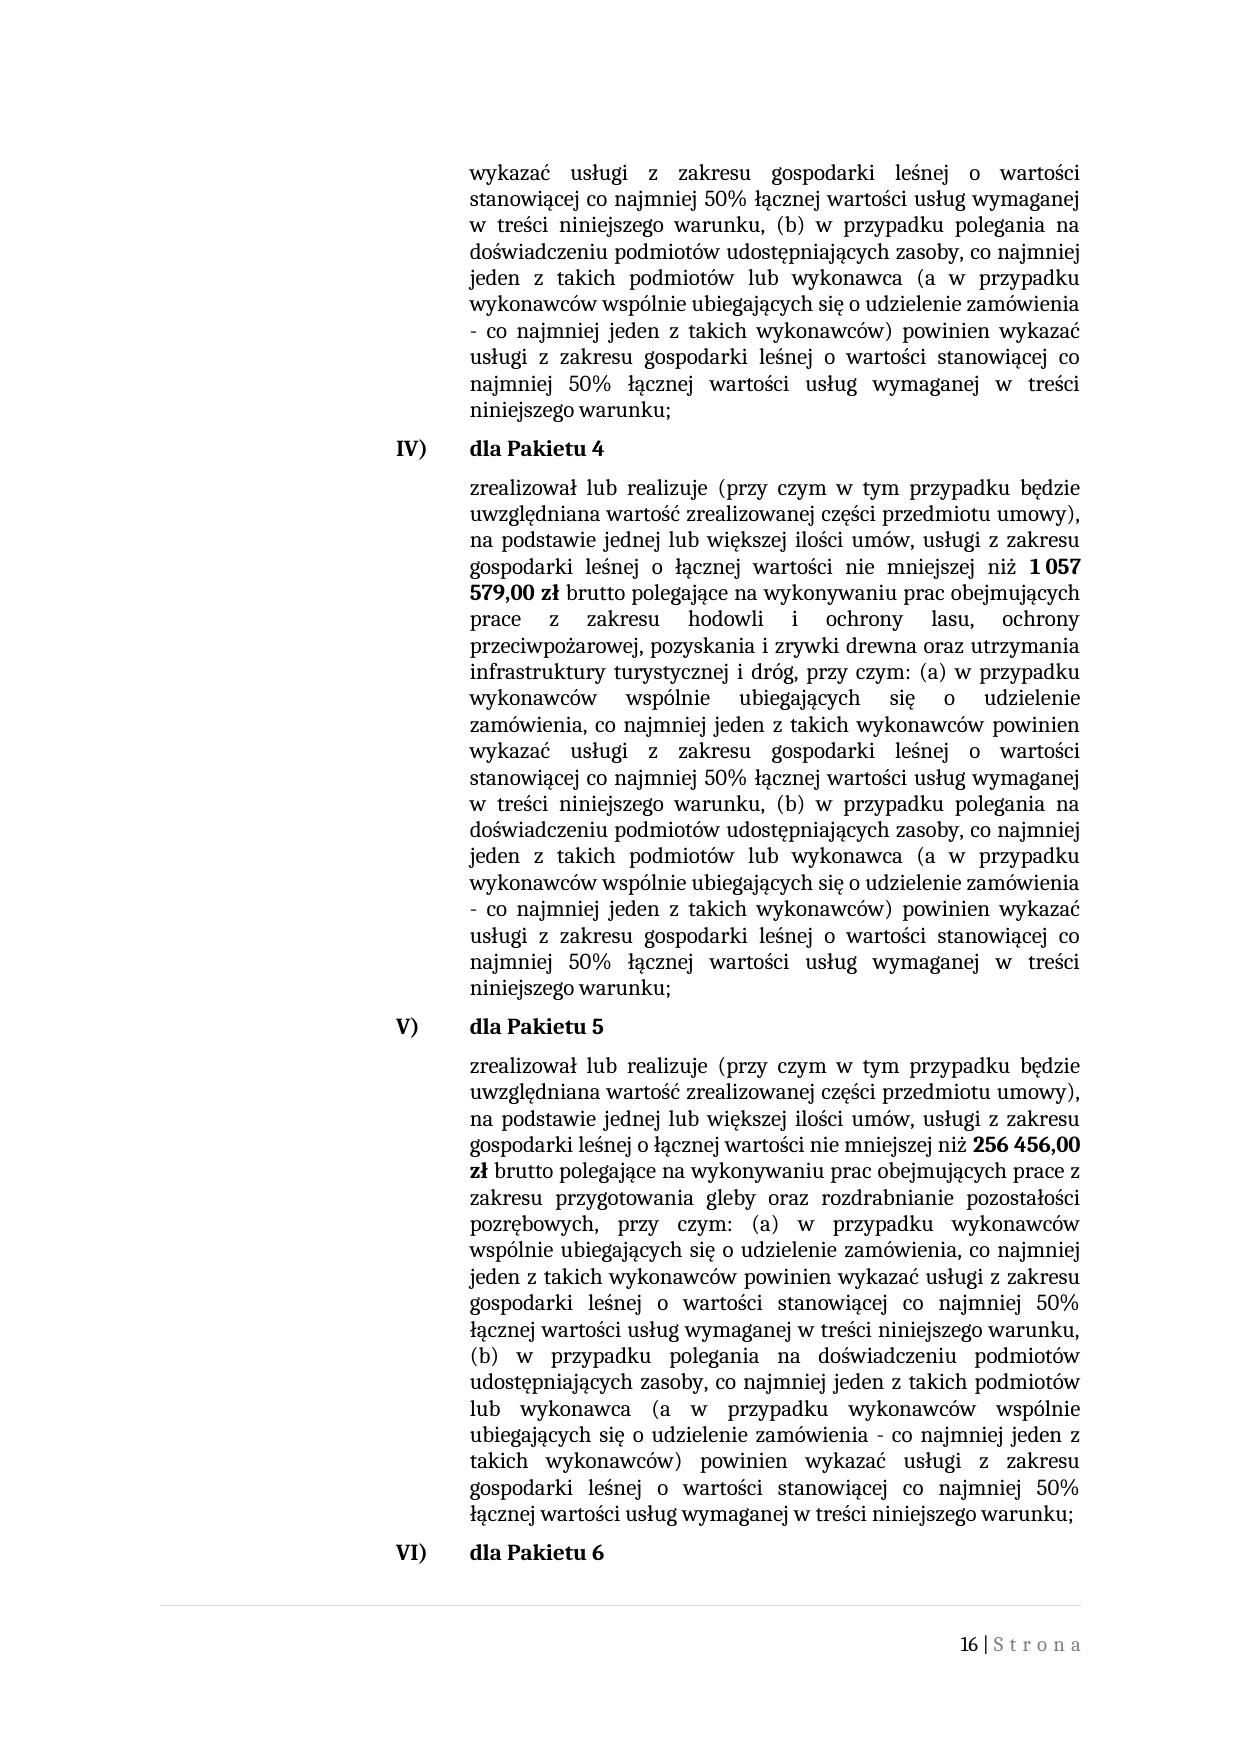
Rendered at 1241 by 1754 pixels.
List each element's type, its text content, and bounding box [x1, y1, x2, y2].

text V) dla Pakietu 5 [396, 1014, 1081, 1040]
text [469, 159, 1081, 423]
text zrealizował lub realizuje (przy czym w tym przypadku będzie uwzględniana wartość zrealizowanej części przedmiotu umowy), na podstawie jednej lub większej ilości umów, usługi z zakresu gospodarki leśnej o łącznej wartości nie mniejszej niż 1 057 579,00 zł brutto polegające na wykonywaniu prac obejmujących prace z zakresu hodowli i ochrony lasu, ochrony przeciwpożarowej, pozyskania i zrywki drewna oraz utrzymania infrastruktury turystycznej i dróg, przy czym: (a) w przypadku wykonawców wspólnie ubiegających się o udzielenie zamówienia, co najmniej jeden z takich wykonawców powinien wykazać usługi z zakresu gospodarki leśnej o wartości stanowiącej co najmniej 50% łącznej wartości usług wymaganej w treści niniejszego warunku, (b) w przypadku polegania na doświadczeniu podmiotów udostępniających zasoby, co najmniej jeden z takich podmiotów lub wykonawca (a w przypadku wykonawców wspólnie ubiegających się o udzielenie zamówienia - co najmniej jeden z takich wykonawców) powinien wykazać usługi z zakresu gospodarki leśnej o wartości stanowiącej co najmniej 50% łącznej wartości usług wymaganej w treści niniejszego warunku; [469, 474, 1081, 1001]
text VI) dla Pakietu 6 [396, 1540, 1081, 1566]
text zrealizował lub realizuje (przy czym w tym przypadku będzie uwzględniana wartość zrealizowanej części przedmiotu umowy), na podstawie jednej lub większej ilości umów, usługi z zakresu gospodarki leśnej o łącznej wartości nie mniejszej niż 256 456,00 zł brutto polegające na wykonywaniu prac obejmujących prace z zakresu przygotowania gleby oraz rozdrabnianie pozostałości pozrębowych, przy czym: (a) w przypadku wykonawców wspólnie ubiegających się o udzielenie zamówienia, co najmniej jeden z takich wykonawców powinien wykazać usługi z zakresu gospodarki leśnej o wartości stanowiącej co najmniej 50% łącznej wartości usług wymaganej w treści niniejszego warunku, (b) w przypadku polegania na doświadczeniu podmiotów udostępniających zasoby, co najmniej jeden z takich podmiotów lub wykonawca (a w przypadku wykonawców wspólnie ubiegających się o udzielenie zamówienia - co najmniej jeden z takich wykonawców) powinien wykazać usługi z zakresu gospodarki leśnej o wartości stanowiącej co najmniej 50% łącznej wartości usług wymaganej w treści niniejszego warunku; [469, 1053, 1081, 1527]
text IV) dla Pakietu 4 [396, 436, 1081, 462]
